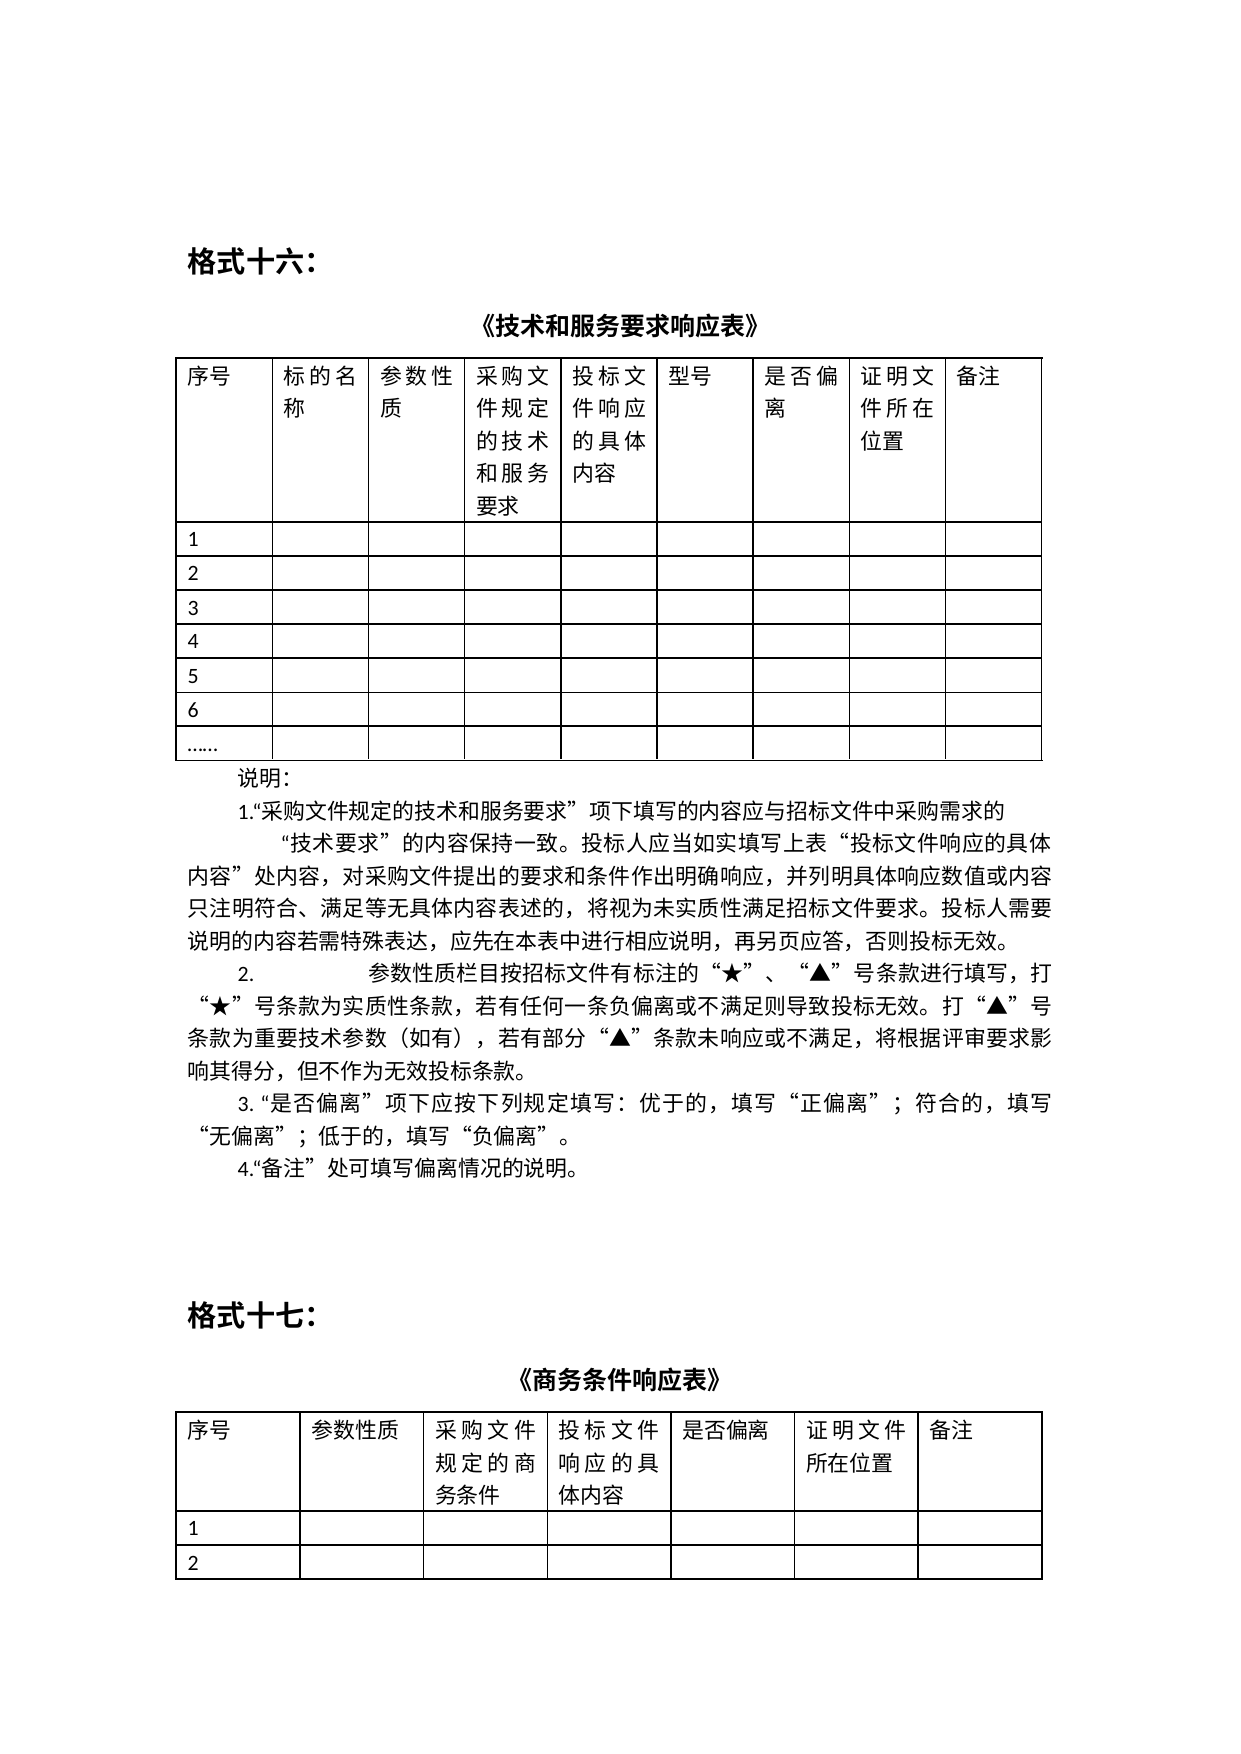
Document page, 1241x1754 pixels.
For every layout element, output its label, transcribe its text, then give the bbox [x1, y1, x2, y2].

table_cell [273, 523, 368, 555]
text 格式十六： [187, 227, 1053, 292]
table_cell [946, 591, 1041, 623]
table_cell [465, 693, 560, 725]
table_cell [548, 1546, 670, 1578]
table_cell [850, 659, 945, 691]
table_cell [850, 625, 945, 657]
table_cell [658, 523, 752, 555]
table_cell [672, 1512, 794, 1544]
table_cell [369, 625, 464, 657]
text 格式十七： [187, 1281, 1053, 1346]
table_cell [672, 1546, 794, 1578]
table_cell 3 [177, 591, 272, 623]
table_cell [369, 693, 464, 725]
table_header 证明文件所在位置 [850, 359, 945, 521]
text 3. “是否偏离”项下应按下列规定填写：优于的，填写“正偏离”；符合的，填写“无偏离”；低于的，填写“负偏离”。 [187, 1086, 1053, 1151]
table_cell [658, 557, 752, 589]
text 1.“采购文件规定的技术和服务要求”项下填写的内容应与招标文件中采购需求的 “技术要求”的内容保持一致。投标人应当如实填写上表“投标文件响应的具体内容”处内容，对采购文件提出的要求和条件作出明确响应，并列明具体响应数值或内容，只注明符合、满足等无具体内容表述的，将视为未实质性满足招标文件要求。投标人需要说明的内容若需特殊表达，应先在本表中进行相应说明，再另页应答，否则投标无效。 [187, 793, 1053, 956]
table_cell [273, 727, 368, 759]
table_cell [562, 693, 656, 725]
table_cell 1 [177, 1512, 299, 1544]
text 说明： [187, 761, 1053, 793]
table_cell [946, 523, 1041, 555]
table_cell [658, 693, 752, 725]
table_header 参数性质 [369, 359, 464, 521]
table_cell [301, 1546, 423, 1578]
table_cell [424, 1546, 547, 1578]
table_cell [369, 727, 464, 759]
table_cell [754, 659, 849, 691]
table_cell [754, 727, 849, 759]
table_cell [946, 659, 1041, 691]
table_cell [562, 625, 656, 657]
table_cell [946, 557, 1041, 589]
table_cell [273, 659, 368, 691]
table_cell [562, 659, 656, 691]
table_cell [658, 591, 752, 623]
table_cell [369, 659, 464, 691]
table_cell [850, 693, 945, 725]
table_header 序号 [177, 359, 272, 521]
table_cell [658, 659, 752, 691]
table_header 备注 [946, 359, 1041, 521]
table_cell [369, 557, 464, 589]
table_cell [754, 557, 849, 589]
table_header 标的名称 [273, 359, 368, 521]
text 2. 参数性质栏目按招标文件有标注的“★”、“▲”号条款进行填写，打“★”号条款为实质性条款，若有任何一条负偏离或不满足则导致投标无效。打“▲”号条款为重要技术参数（如有），若有部分“▲”条款未响应或不满足，将根据评审要求影响其得分，但不作为无效投标条款。 [187, 956, 1053, 1086]
table_header 投标文件响应的具体内容 [548, 1413, 670, 1510]
table_cell [301, 1512, 423, 1544]
table_cell [658, 727, 752, 759]
table_header 证明文件所在位置 [795, 1413, 917, 1510]
table_cell [424, 1512, 547, 1544]
table_cell [946, 693, 1041, 725]
table_cell 2 [177, 1546, 299, 1578]
text 《技术和服务要求响应表》 [187, 292, 1053, 357]
table_cell [465, 625, 560, 657]
table_header 是否偏离 [672, 1413, 794, 1510]
table_header 型号 [658, 359, 752, 521]
table_header 序号 [177, 1413, 299, 1510]
text 4.“备注”处可填写偏离情况的说明。 [187, 1151, 1053, 1183]
table_cell [850, 523, 945, 555]
table_cell [465, 727, 560, 759]
table_cell [273, 693, 368, 725]
table_header 采购文件规定的技术和服务要求 [465, 359, 560, 521]
table_cell [658, 625, 752, 657]
table_cell [273, 625, 368, 657]
table_cell [548, 1512, 670, 1544]
table_cell 4 [177, 625, 272, 657]
table_cell [919, 1546, 1041, 1578]
table_cell [465, 659, 560, 691]
table_cell [754, 693, 849, 725]
table_cell [754, 591, 849, 623]
table_cell [795, 1512, 917, 1544]
table_cell 5 [177, 659, 272, 691]
table_cell [562, 591, 656, 623]
table_cell [754, 523, 849, 555]
table_header 参数性质 [301, 1413, 423, 1510]
table_cell [850, 591, 945, 623]
table_cell 6 [177, 693, 272, 725]
table_cell [465, 523, 560, 555]
table_header 是否偏离 [754, 359, 849, 521]
table_cell 2 [177, 557, 272, 589]
table_header 采购文件规定的商务条件 [424, 1413, 547, 1510]
text 《商务条件响应表》 [187, 1346, 1053, 1411]
table_cell [369, 523, 464, 555]
table_cell [562, 727, 656, 759]
table_cell [273, 591, 368, 623]
table_cell [946, 625, 1041, 657]
table_cell 1 [177, 523, 272, 555]
table_header 投标文件响应的具体内容 [562, 359, 656, 521]
table_header 备注 [919, 1413, 1041, 1510]
table_cell [754, 625, 849, 657]
table_cell [850, 557, 945, 589]
table_cell [273, 557, 368, 589]
table_cell [562, 523, 656, 555]
table_cell [919, 1512, 1041, 1544]
table_cell [795, 1546, 917, 1578]
table_cell [465, 591, 560, 623]
table_cell [850, 727, 945, 759]
table_cell …… [177, 727, 272, 759]
table_cell [946, 727, 1041, 759]
table_cell [369, 591, 464, 623]
table_cell [562, 557, 656, 589]
table_cell [465, 557, 560, 589]
